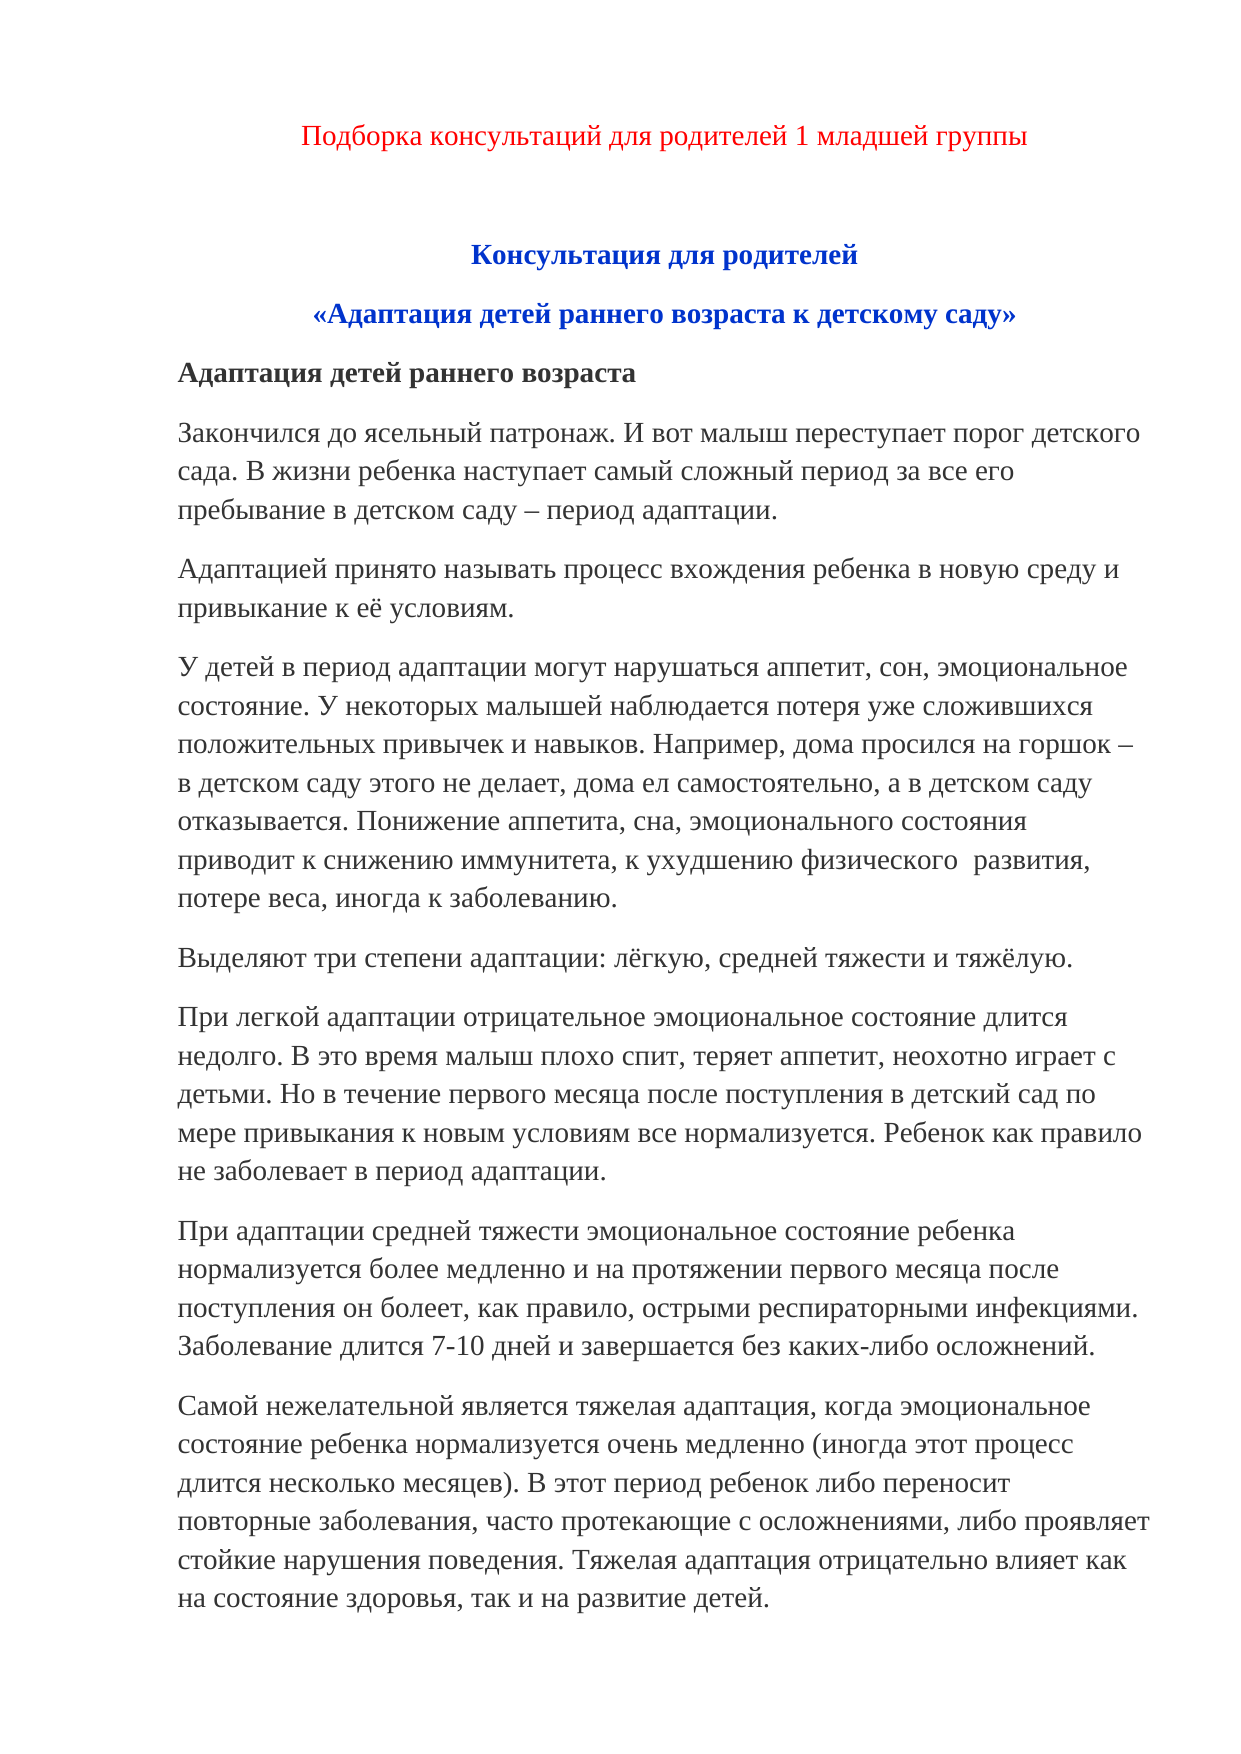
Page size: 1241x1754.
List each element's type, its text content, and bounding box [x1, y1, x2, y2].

text Адаптация детей раннего возраста [177, 356, 1152, 389]
text Подборка консультаций для родителей 1 младшей группы [177, 118, 1152, 152]
text У детей в период адаптации могут нарушаться аппетит, сон, эмоциональное состояние. У некоторых малышей наблюдается потеря уже сложившихся положительных привычек и навыков. Например, дома просился на горшок – в детском саду этого не делает, дома ел самостоятельно, а в детском саду отказывается. Понижение аппетита, сна, эмоционального состояния приводит к снижению иммунитета, к ухудшению физического развития, потере веса, иногда к заболеванию. [177, 649, 1152, 914]
text При адаптации средней тяжести эмоциональное состояние ребенка нормализуется более медленно и на протяжении первого месяца после поступления он болеет, как правило, острыми респираторными инфекциями. Заболевание длится 7-10 дней и завершается без каких-либо осложнений. [177, 1213, 1152, 1362]
text Адаптацией принято называть процесс вхождения ребенка в новую среду и привыкание к её условиям. [177, 551, 1152, 623]
text Закончился до ясельный патронаж. И вот малыш переступает порог детского сада. В жизни ребенка наступает самый сложный период за все его пребывание в детском саду – период адаптации. [177, 415, 1152, 526]
text При легкой адаптации отрицательное эмоциональное состояние длится недолго. В это время малыш плохо спит, теряет аппетит, неохотно играет с детьми. Но в течение первого месяца после поступления в детский сад по мере привыкания к новым условиям все нормализуется. Ребенок как правило не заболевает в период адаптации. [177, 999, 1152, 1187]
text Выделяют три степени адаптации: лёгкую, средней тяжести и тяжёлую. [177, 940, 1152, 973]
text Самой нежелательной является тяжелая адаптация, когда эмоциональное состояние ребенка нормализуется очень медленно (иногда этот процесс длится несколько месяцев). В этот период ребенок либо переносит повторные заболевания, часто протекающие с осложнениями, либо проявляет стойкие нарушения поведения. Тяжелая адаптация отрицательно влияет как на состояние здоровья, так и на развитие детей. [177, 1388, 1152, 1614]
text «Адаптация детей раннего возраста к детскому саду» [177, 296, 1152, 330]
text Консультация для родителей [177, 237, 1152, 270]
